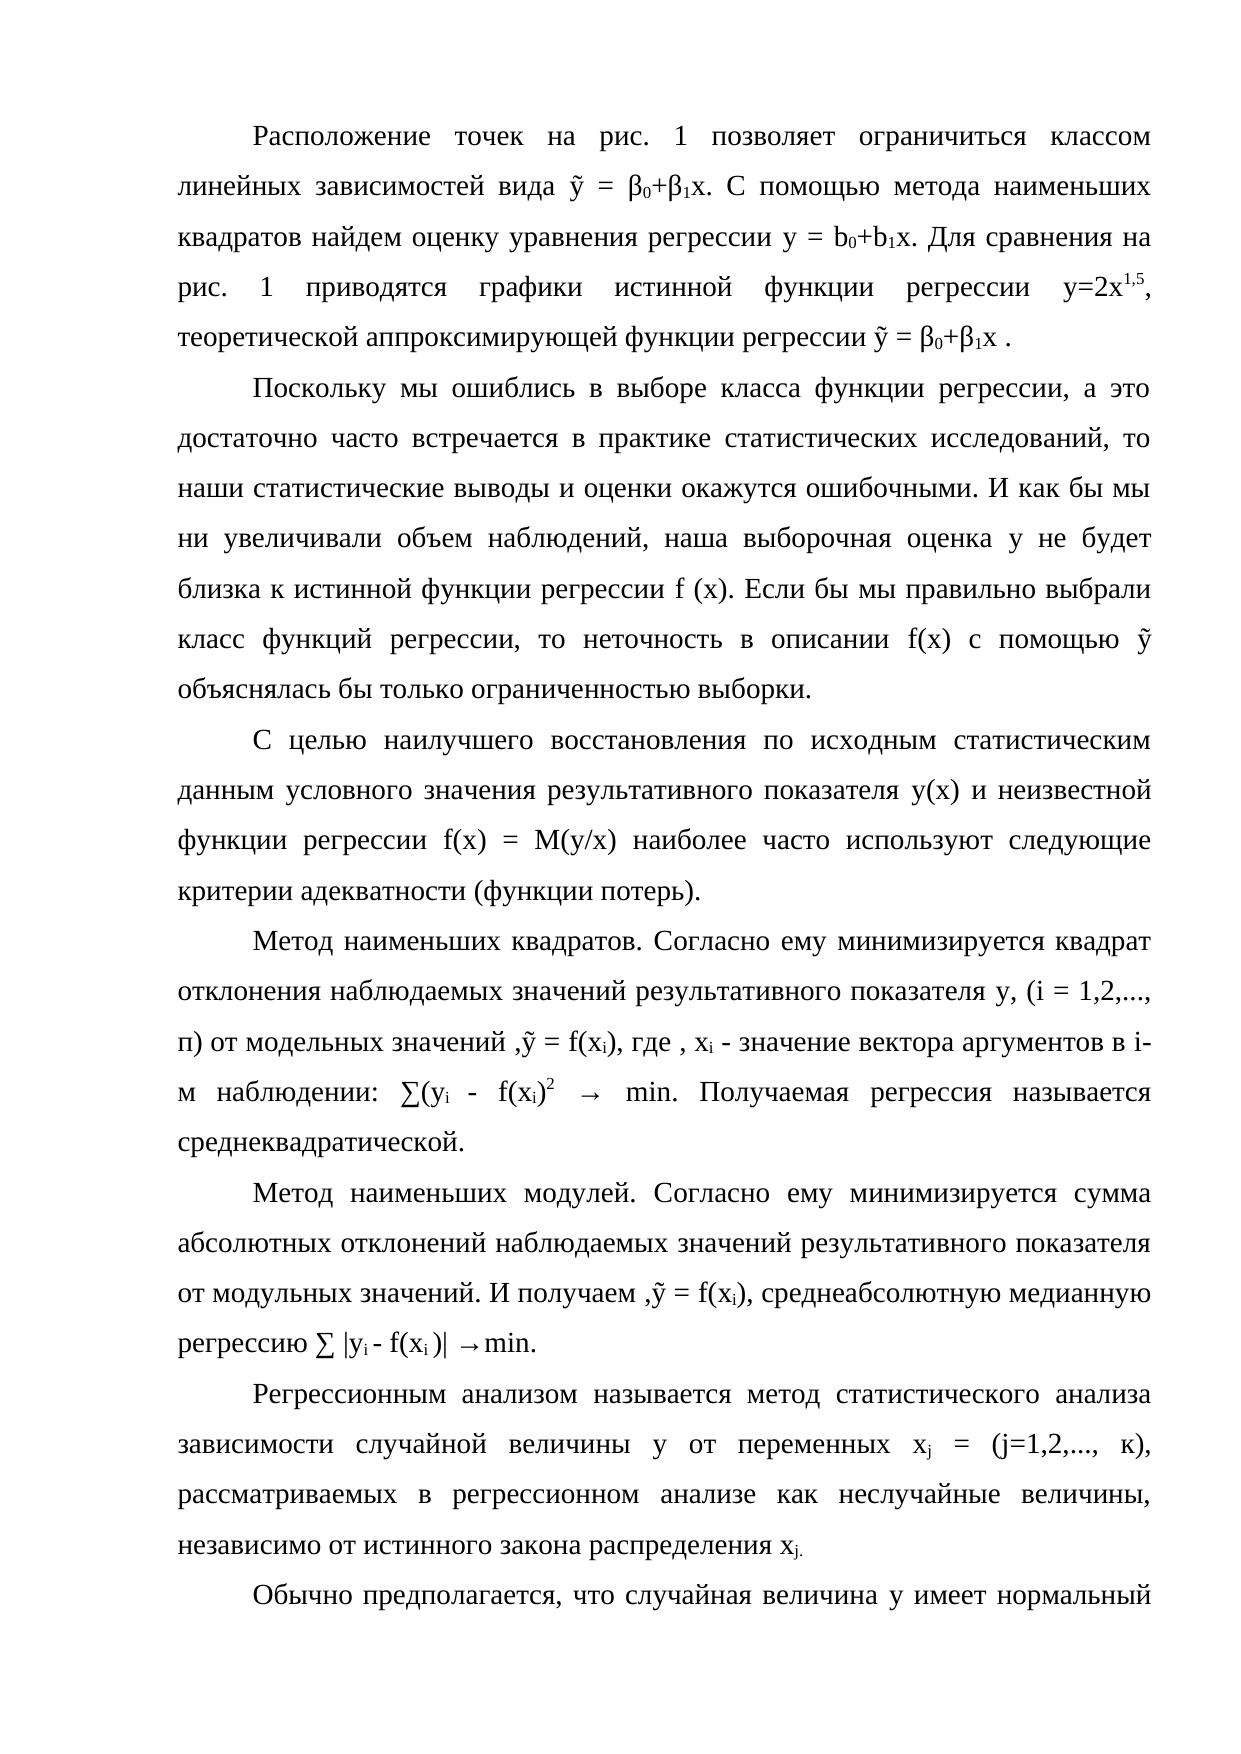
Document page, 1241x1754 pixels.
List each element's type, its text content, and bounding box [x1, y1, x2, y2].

text Регрессионным анализом называется метод статистического анализа зависимости случайной величины у от переменных хj = (j=1,2,..., к), рассматриваемых в регрессионном анализе как неслучайные величины, независимо от истинного закона распределения хj. [177, 1376, 1152, 1560]
text Расположение точек на рис. 1 позволяет ограничиться классом линейных зависимостей вида ỹ = β0+β1x. С помощью метода наименьших квадратов найдем оценку уравнения регрессии у = b0+b1x. Для сравнения на рис. 1 приводятся графики истинной функции регрессии у=2х1,5, теоретической аппроксимирующей функции регрессии ỹ = β0+β1x . [177, 118, 1152, 353]
text Метод наименьших модулей. Согласно ему минимизируется сумма абсолютных отклонений наблюдаемых значений результативного показателя от модульных значений. И получаем ,ỹ = f(хi), среднеабсолютную медианную регрессию ∑ |yi - f(хi )| →min. [177, 1175, 1152, 1359]
text Метод наименьших квадратов. Согласно ему минимизируется квадрат отклонения наблюдаемых значений результативного показателя у, (i = 1,2,..., п) от модельных значений ,ỹ = f(хi), где , хi - значение вектора аргументов в i-м наблюдении: ∑(yi - f(хi)2 → min. Получаемая регрессия называется среднеквадратической. [177, 923, 1152, 1158]
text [177, 1577, 1152, 1611]
text Поскольку мы ошиблись в выборе класса функции регрессии, а это достаточно часто встречается в практике статистических исследований, то наши статистические выводы и оценки окажутся ошибочными. И как бы мы ни увеличивали объем наблюдений, наша выборочная оценка у не будет близка к истинной функции регрессии f (х). Если бы мы правильно выбрали класс функций регрессии, то неточность в описании f(х) с помощью ỹ объяснялась бы только ограниченностью выборки. [177, 370, 1152, 705]
text С целью наилучшего восстановления по исходным статистическим данным условного значения результативного показателя у(х) и неизвестной функции регрессии f(х) = М(у/х) наиболее часто используют следующие критерии адекватности (функции потерь). [177, 722, 1152, 906]
